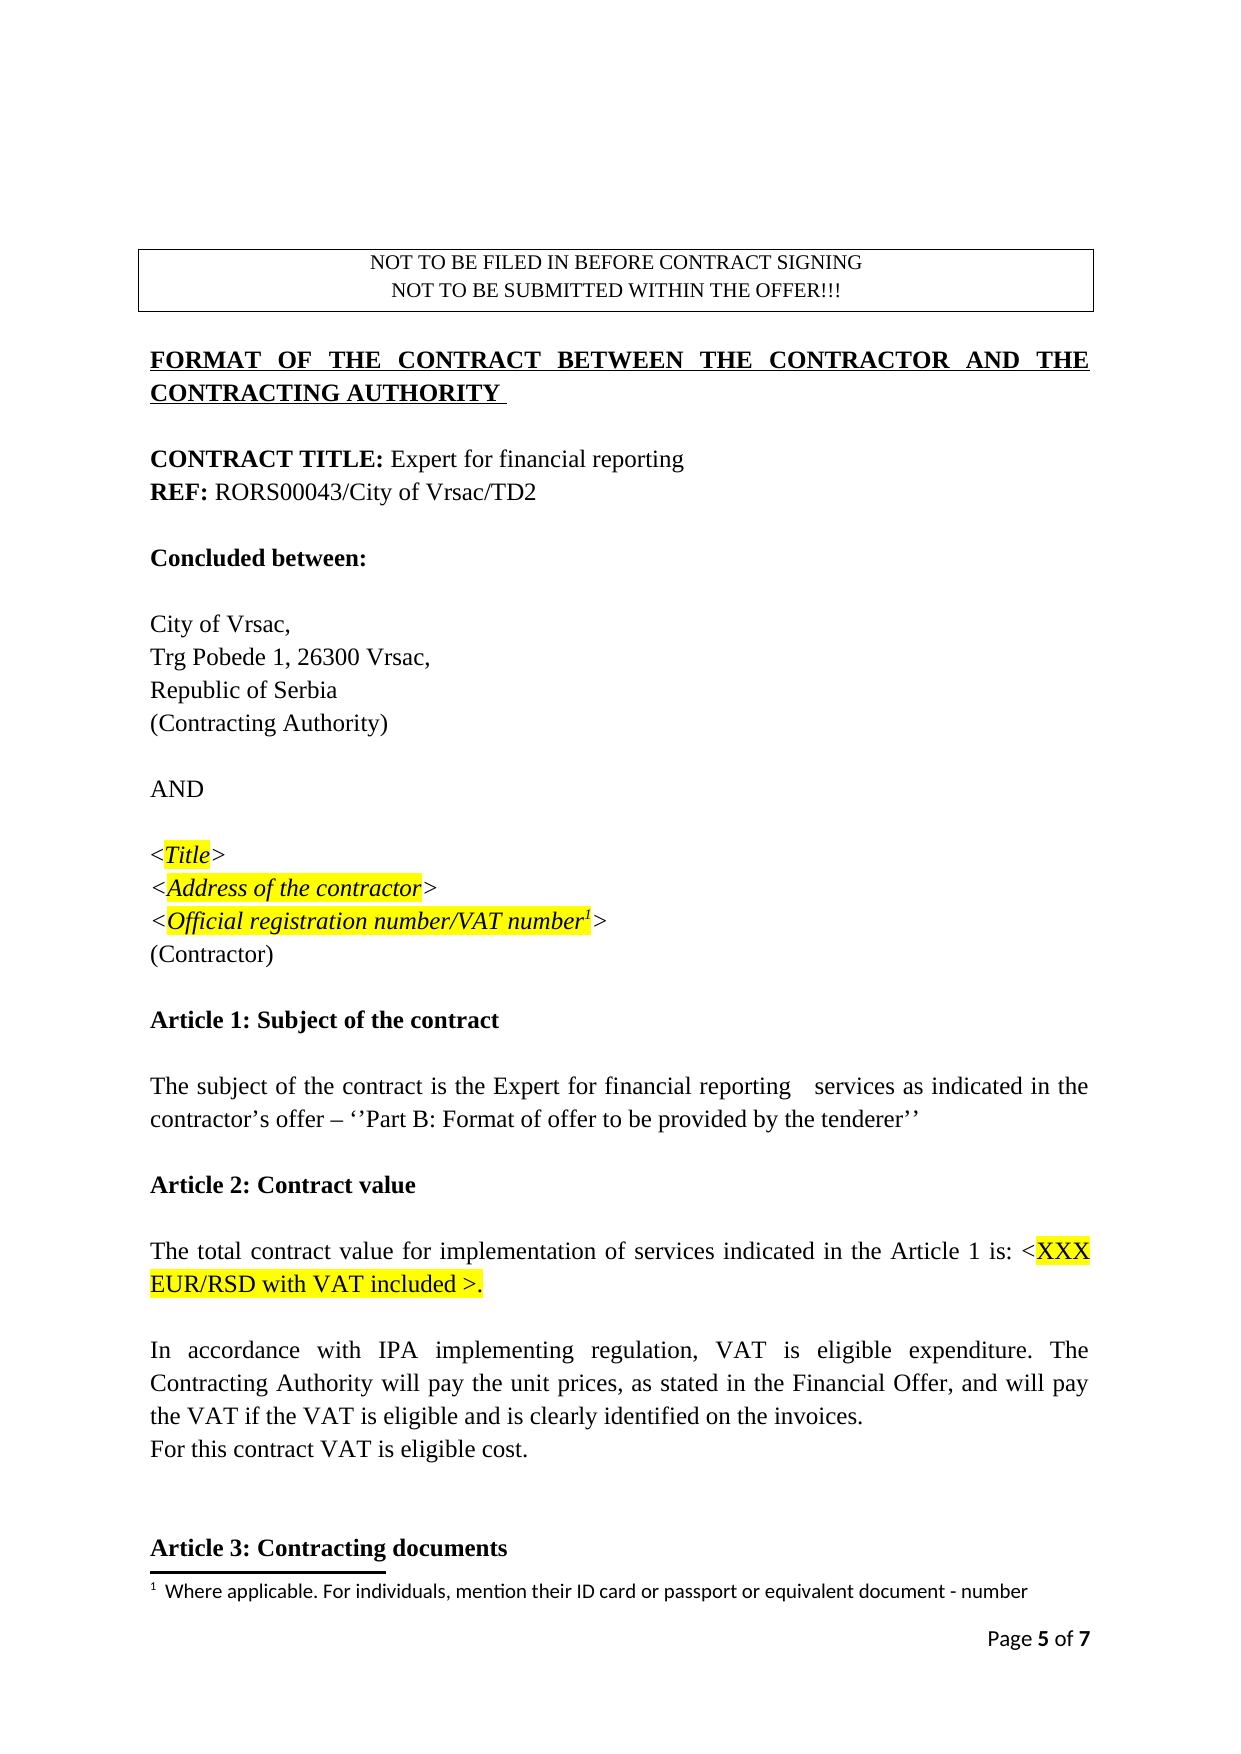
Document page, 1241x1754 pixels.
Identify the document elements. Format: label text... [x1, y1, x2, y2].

text In accordance with IPA implementing regulation, VAT is eligible expenditure. The Contracting Authority will pay the unit prices, as stated in the Financial Offer, and will pay the VAT if the VAT is eligible and is clearly identified on the invoices. [150, 1335, 1090, 1430]
text Concluded between: [150, 543, 1090, 572]
text Article 2: Contract value [150, 1170, 1090, 1199]
text For this contract VAT is eligible cost. [150, 1434, 1090, 1463]
text REF: RORS00043/City of Vrsac/TD2 [150, 477, 1090, 506]
table_header NOT TO BE FILED IN BEFORE CONTRACT SIGNING NOT TO BE SUBMITTED WITHIN THE OFFER!!! [139, 250, 1093, 311]
text (Contractor) [150, 939, 1090, 968]
text <Official registration number/VAT number> [591, 906, 1090, 935]
text Republic of Serbia [150, 675, 1090, 704]
text Trg Pobede 1, 26300 Vrsac, [150, 642, 1090, 671]
text City of Vrsac, [150, 609, 1090, 638]
text AND [150, 774, 1090, 803]
text Article 1: Subject of the contract [150, 1005, 1090, 1034]
text CONTRACT TITLE: Expert for financial reporting [150, 444, 1090, 473]
text (Contracting Authority) [150, 708, 1090, 737]
text Article 3: Contracting documents [150, 1533, 1090, 1562]
text The subject of the contract is the Expert for financial reporting services as indicated in the contractor’s offer – ‘’Part B: Format of offer to be provided by the tenderer’’ [150, 1071, 1090, 1133]
text <Title> [210, 840, 1090, 869]
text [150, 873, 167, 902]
text FORMAT OF THE CONTRACT BETWEEN THE CONTRACTOR AND THE CONTRACTING AUTHORITY [150, 371, 1090, 407]
text The total contract value for implementation of services indicated in the Article 1 is: <XXX EUR/RSD with VAT included >. [150, 1236, 1090, 1298]
text FORMAT OF THE CONTRACT BETWEEN THE CONTRACTOR AND THE CONTRACTING AUTHORITY [150, 345, 1090, 370]
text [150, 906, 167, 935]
text <Address of the contractor> [422, 873, 1090, 902]
